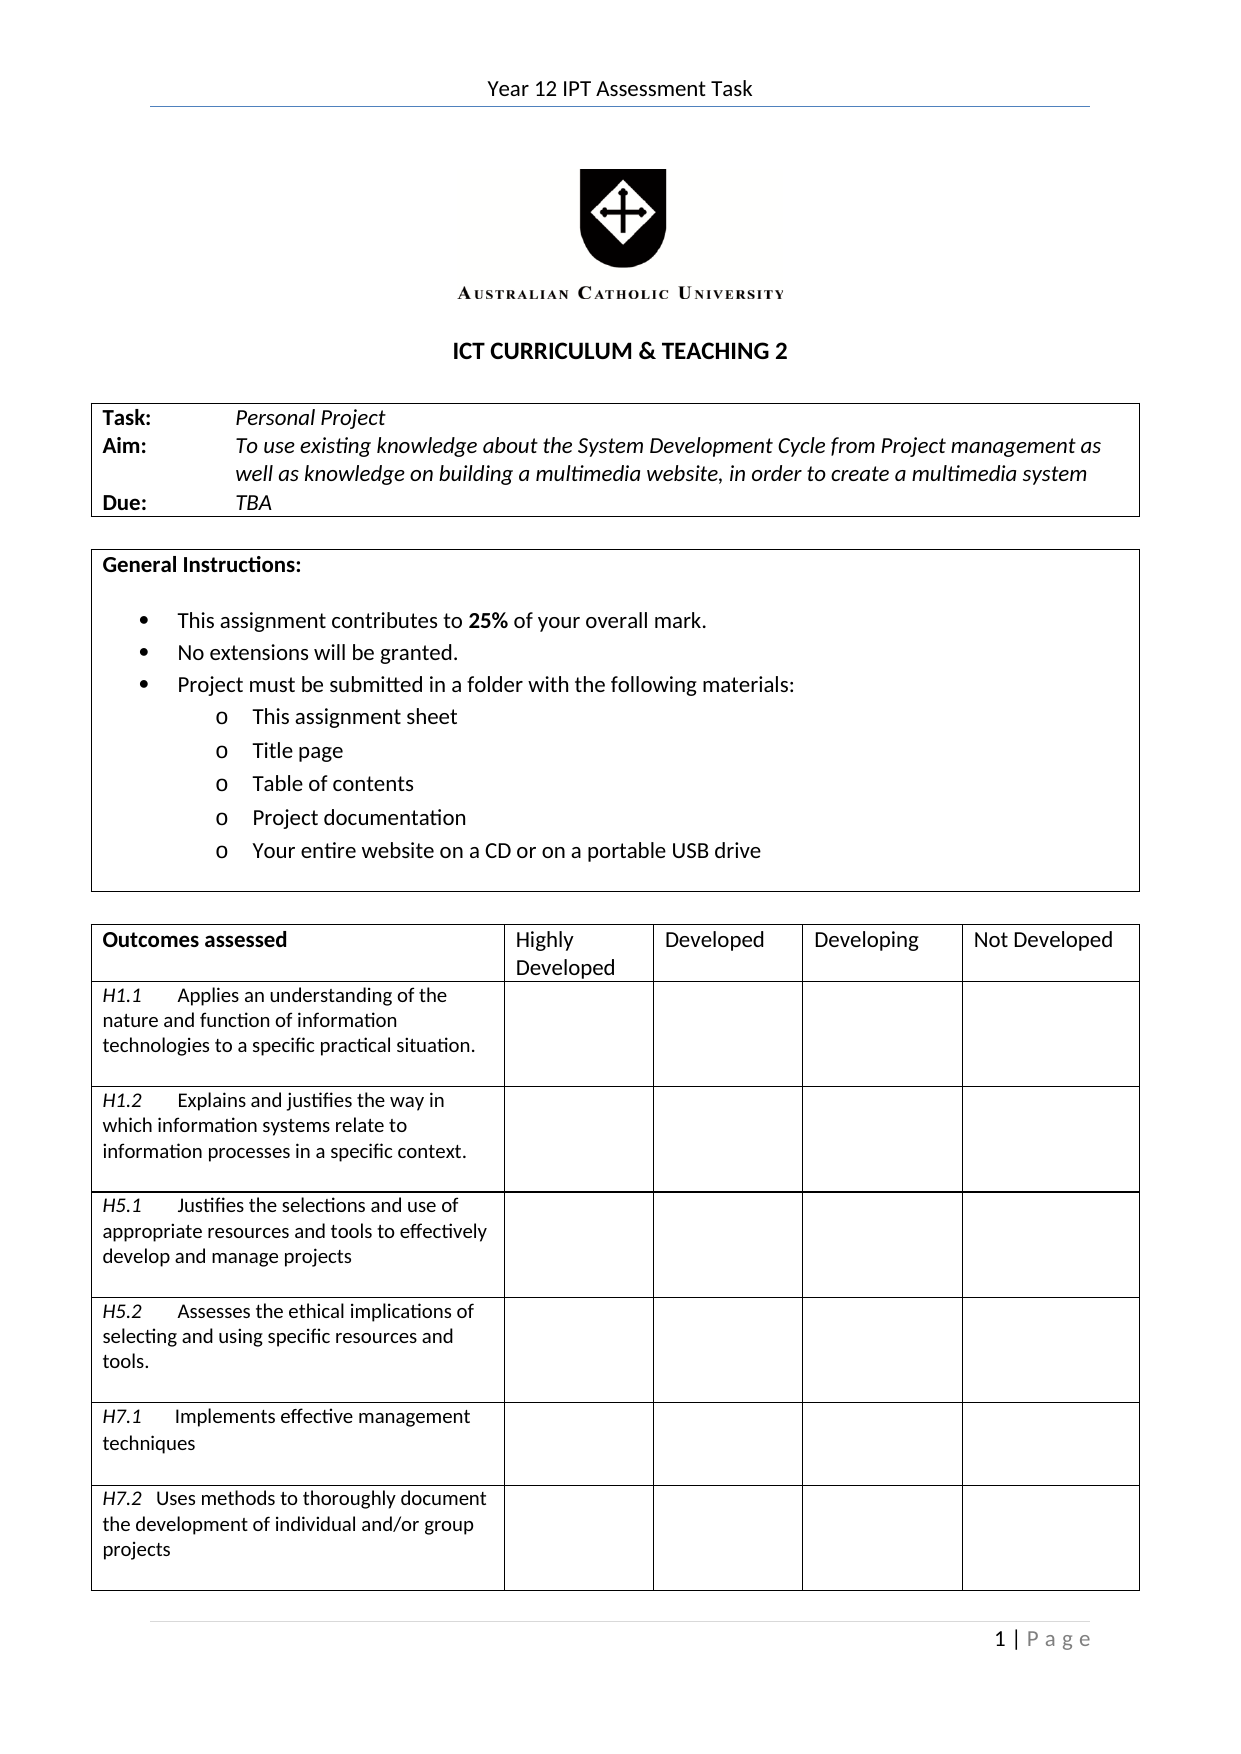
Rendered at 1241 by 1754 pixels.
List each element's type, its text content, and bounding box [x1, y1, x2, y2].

table_header Developing [803, 925, 962, 981]
table_cell To use existing knowledge about the System Development Cycle from Project management as well as knowledge on building a multimedia website, in order to create a multimedia system [224, 432, 1139, 488]
table_cell [963, 1403, 1139, 1484]
table_cell [654, 1403, 802, 1484]
table_header General Instructions: This assignment contributes to 25% of your overall mark. No extensions will be granted. Project must be submitted in a folder with the following materials: This assignment sheet Title page Table of contents Project documentation Your entire website on a CD or on a portable USB drive [92, 550, 1139, 891]
table_cell [963, 1486, 1139, 1590]
table_cell [505, 1193, 653, 1297]
table_cell [505, 1403, 653, 1484]
table_cell [803, 1403, 962, 1484]
table_cell [963, 982, 1139, 1086]
table_cell H7.2 Uses methods to thoroughly document the development of individual and/or group projects [92, 1486, 504, 1590]
table_cell [654, 1486, 802, 1590]
table_cell H1.2 Explains and justifies the way in which information systems relate to information processes in a specific context. [92, 1087, 504, 1191]
table_cell [963, 1087, 1139, 1191]
table_cell [505, 1087, 653, 1191]
table_cell H5.2 Assesses the ethical implications of selecting and using specific resources and tools. [92, 1298, 504, 1402]
table_cell H7.1 Implements effective management techniques [92, 1403, 504, 1484]
table_header Developed [654, 925, 802, 981]
table_cell [803, 1193, 962, 1297]
table_header Not Developed [963, 925, 1139, 981]
table_cell [963, 1193, 1139, 1297]
table_cell [654, 1087, 802, 1191]
table_header Highly Developed [505, 925, 653, 981]
table_cell TBA [224, 488, 1139, 516]
table_cell [505, 1298, 653, 1402]
table_cell [803, 1486, 962, 1590]
table_cell Aim: [92, 432, 224, 488]
table_cell Due: [92, 488, 224, 516]
table_cell [654, 982, 802, 1086]
table_cell [803, 1087, 962, 1191]
table_cell [803, 982, 962, 1086]
table_header Outcomes assessed [92, 925, 504, 981]
table_cell [505, 982, 653, 1086]
table_header Task: [92, 404, 224, 432]
table_cell H5.1 Justifies the selections and use of appropriate resources and tools to effectively develop and manage projects [92, 1193, 504, 1297]
picture [457, 169, 784, 299]
table_header Personal Project [224, 404, 1139, 432]
table_cell [654, 1298, 802, 1402]
table_cell [963, 1298, 1139, 1402]
table_cell [654, 1193, 802, 1297]
table_cell [803, 1298, 962, 1402]
table_cell H1.1 Applies an understanding of the nature and function of information technologies to a specific practical situation. [92, 982, 504, 1086]
table_cell [505, 1486, 653, 1590]
text ICT CURRICULUM & TEACHING 2 [150, 335, 1090, 366]
